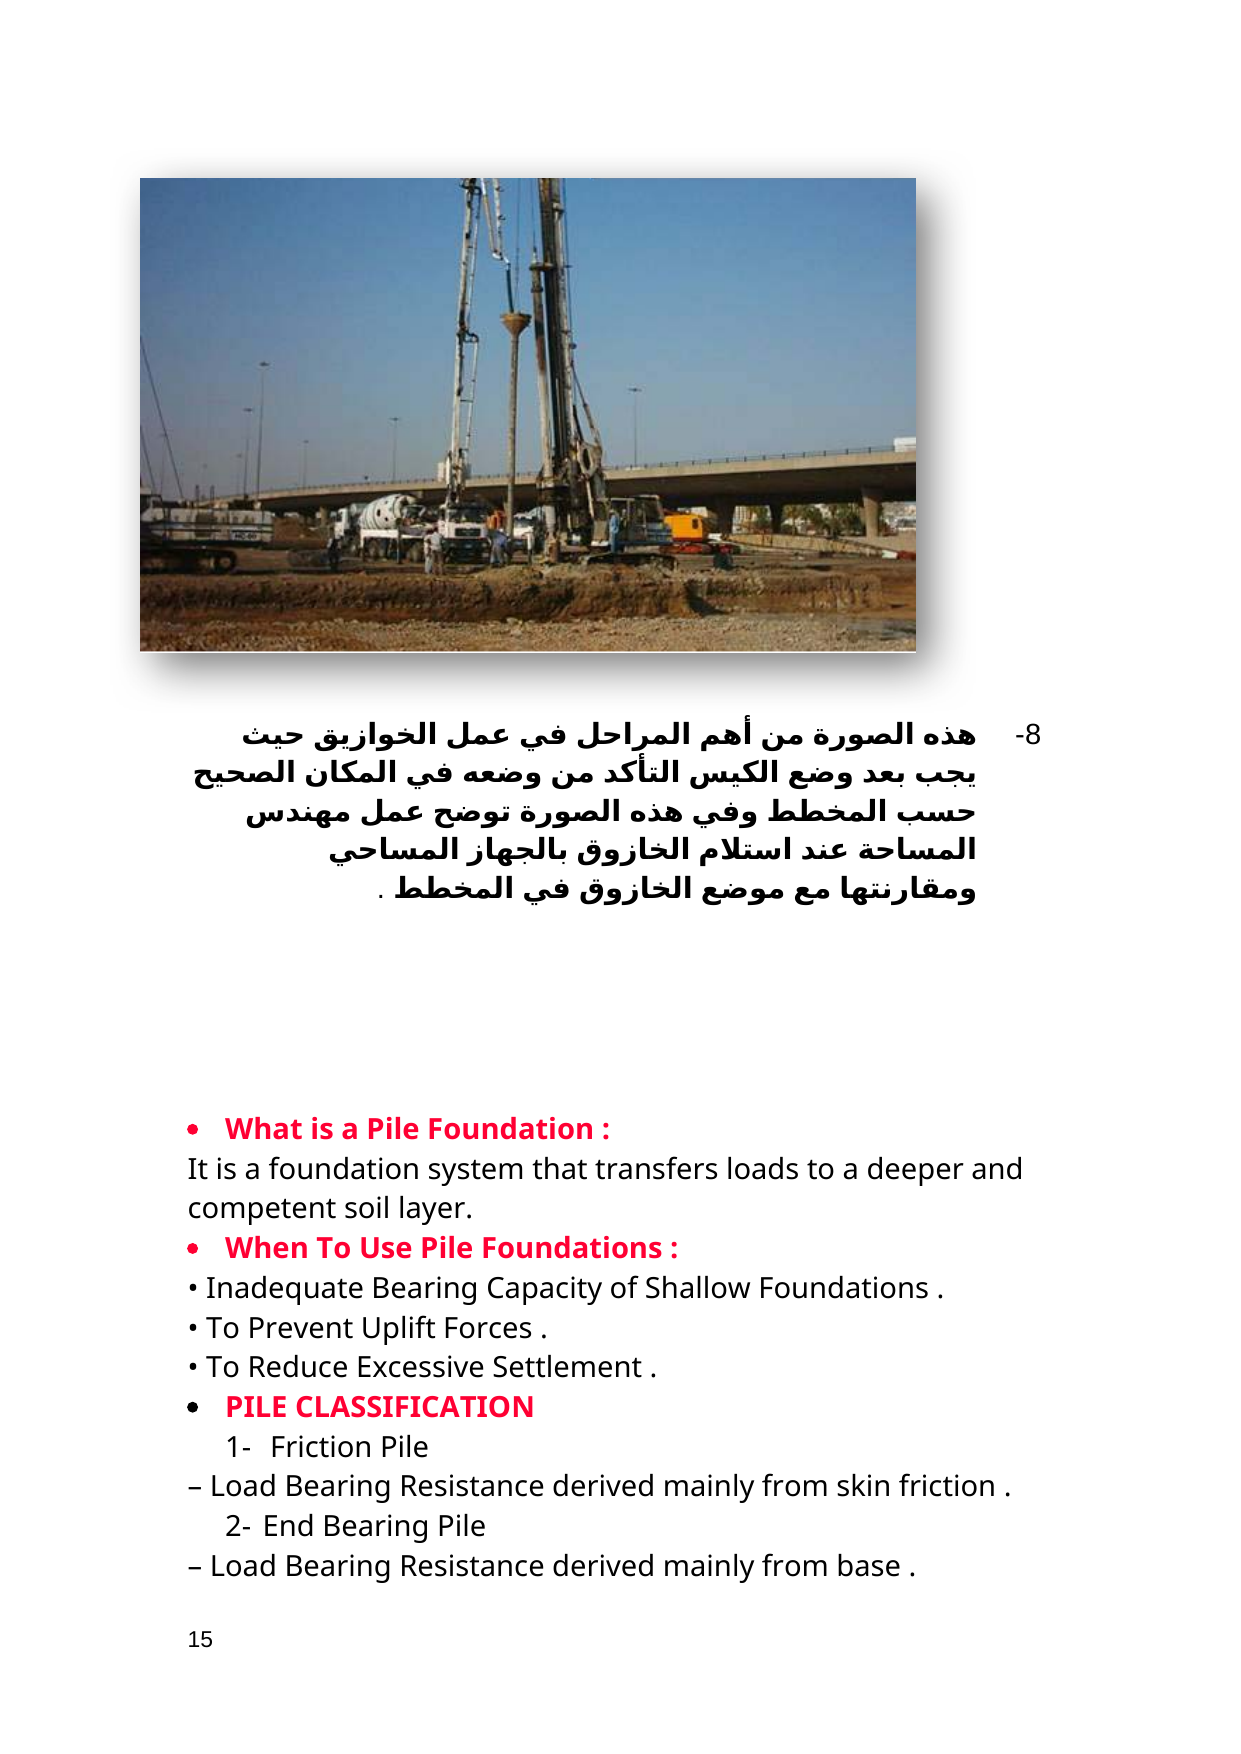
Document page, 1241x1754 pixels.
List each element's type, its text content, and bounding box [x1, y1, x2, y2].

list هذه الصورة من أهم المراحل في عمل الخوازيق حيث يجب بعد وضع الكيس التأكد من وضعه في المكان الصحيح حسب المخطط وفي هذه الصورة توضح عمل مهندس المساحة عند استلام الخازوق بالجهاز المساحي ومقارنتها مع موضع الخازوق في المخطط . [187, 717, 1015, 904]
text • Inadequate Bearing Capacity of Shallow Foundations . [187, 1267, 1053, 1307]
text – Load Bearing Resistance derived mainly from skin friction . [187, 1466, 1053, 1505]
list Friction Pile [225, 1426, 1053, 1466]
text – Load Bearing Resistance derived mainly from base . [187, 1545, 1053, 1585]
text It is a foundation system that transfers loads to a deeper and competent soil layer. [187, 1148, 1053, 1227]
list End Bearing Pile [225, 1505, 1053, 1545]
list When To Use Pile Foundations : [187, 1227, 1053, 1267]
picture [140, 178, 916, 653]
list PILE CLASSIFICATION [187, 1386, 1053, 1426]
list What is a Pile Foundation : [187, 1108, 1053, 1148]
text • To Prevent Uplift Forces . [187, 1307, 1053, 1347]
text • To Reduce Excessive Settlement . [187, 1347, 1053, 1386]
